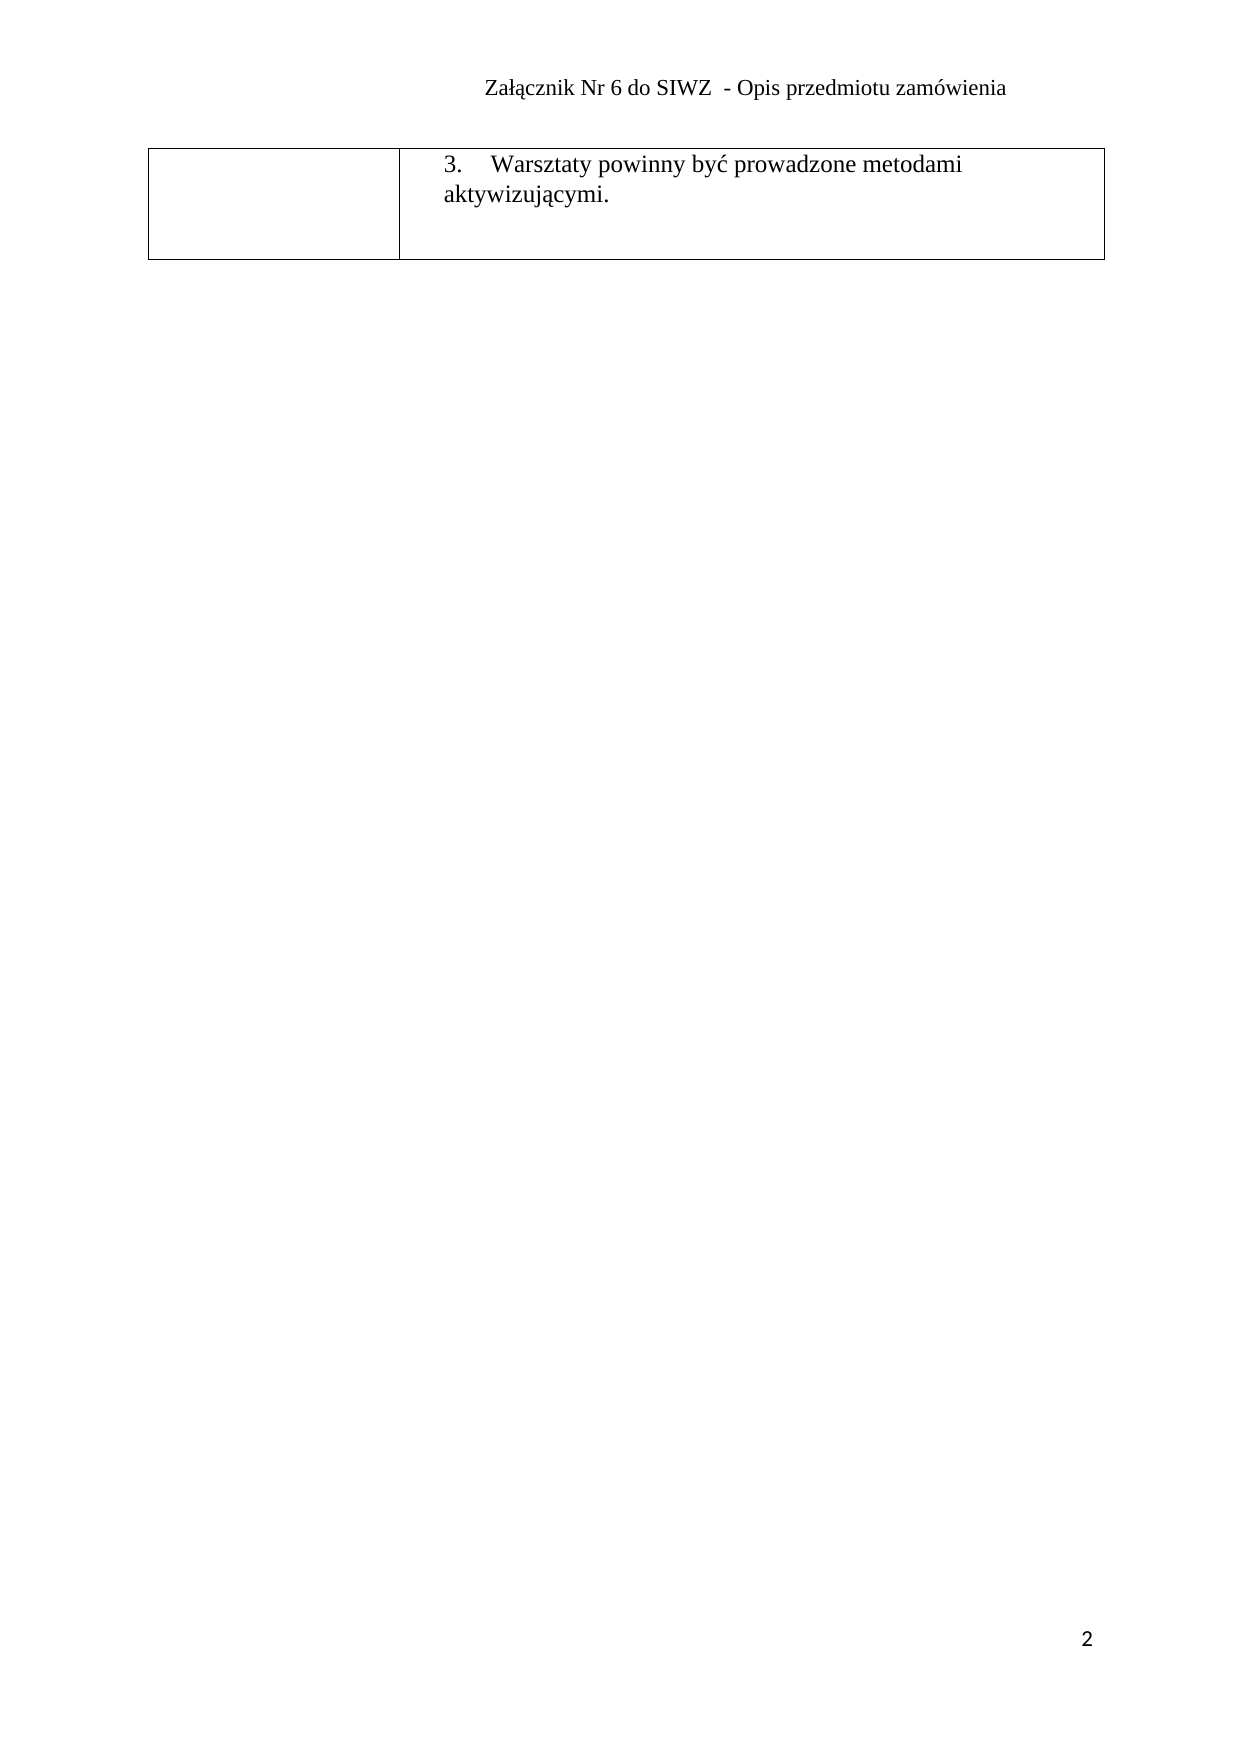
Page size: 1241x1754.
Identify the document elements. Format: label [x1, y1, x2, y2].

table_cell [400, 149, 1104, 259]
table_cell [149, 149, 399, 259]
